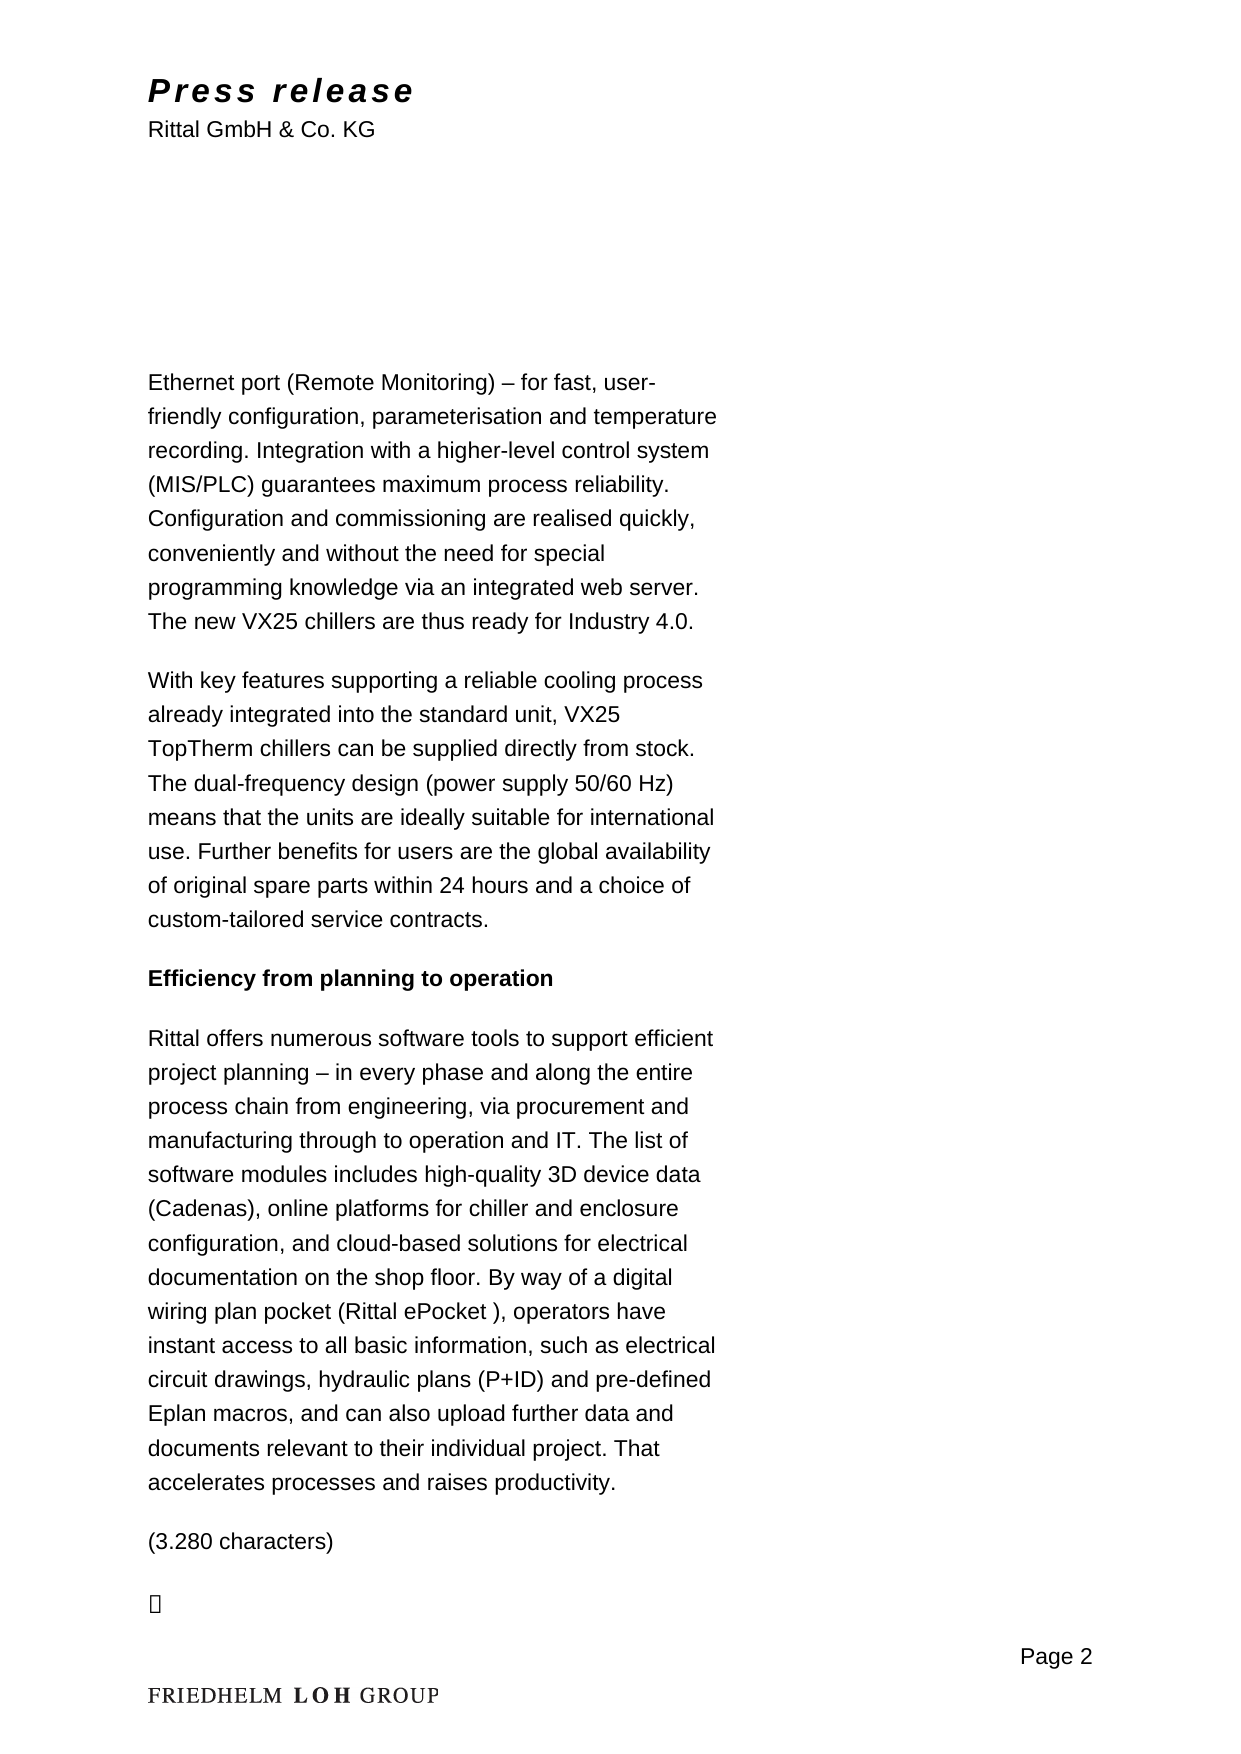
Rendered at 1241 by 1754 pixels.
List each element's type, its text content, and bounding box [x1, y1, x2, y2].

text  [148, 1587, 729, 1621]
text (3.280 characters) [148, 1528, 729, 1554]
text With key features supporting a reliable cooling process already integrated into the standard unit, VX25 TopTherm chillers can be supplied directly from stock. The dual-frequency design (power supply 50/60 Hz) means that the units are ideally suitable for international use. Further benefits for users are the global availability of original spare parts within 24 hours and a choice of custom-tailored service contracts. [148, 667, 729, 933]
text Rittal offers numerous software tools to support efficient project planning – in every phase and along the entire process chain from engineering, via procurement and manufacturing through to operation and IT. The list of software modules includes high-quality 3D device data (Cadenas), online platforms for chiller and enclosure configuration, and cloud-based solutions for electrical documentation on the shop floor. By way of a digital wiring plan pocket (Rittal ePocket ), operators have instant access to all basic information, such as electrical circuit drawings, hydraulic plans (P+ID) and pre-defined Eplan macros, and can also upload further data and documents relevant to their individual project. That accelerates processes and raises productivity. [148, 1024, 729, 1495]
picture [148, 1687, 438, 1703]
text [148, 369, 729, 634]
text Efficiency from planning to operation [148, 965, 729, 992]
